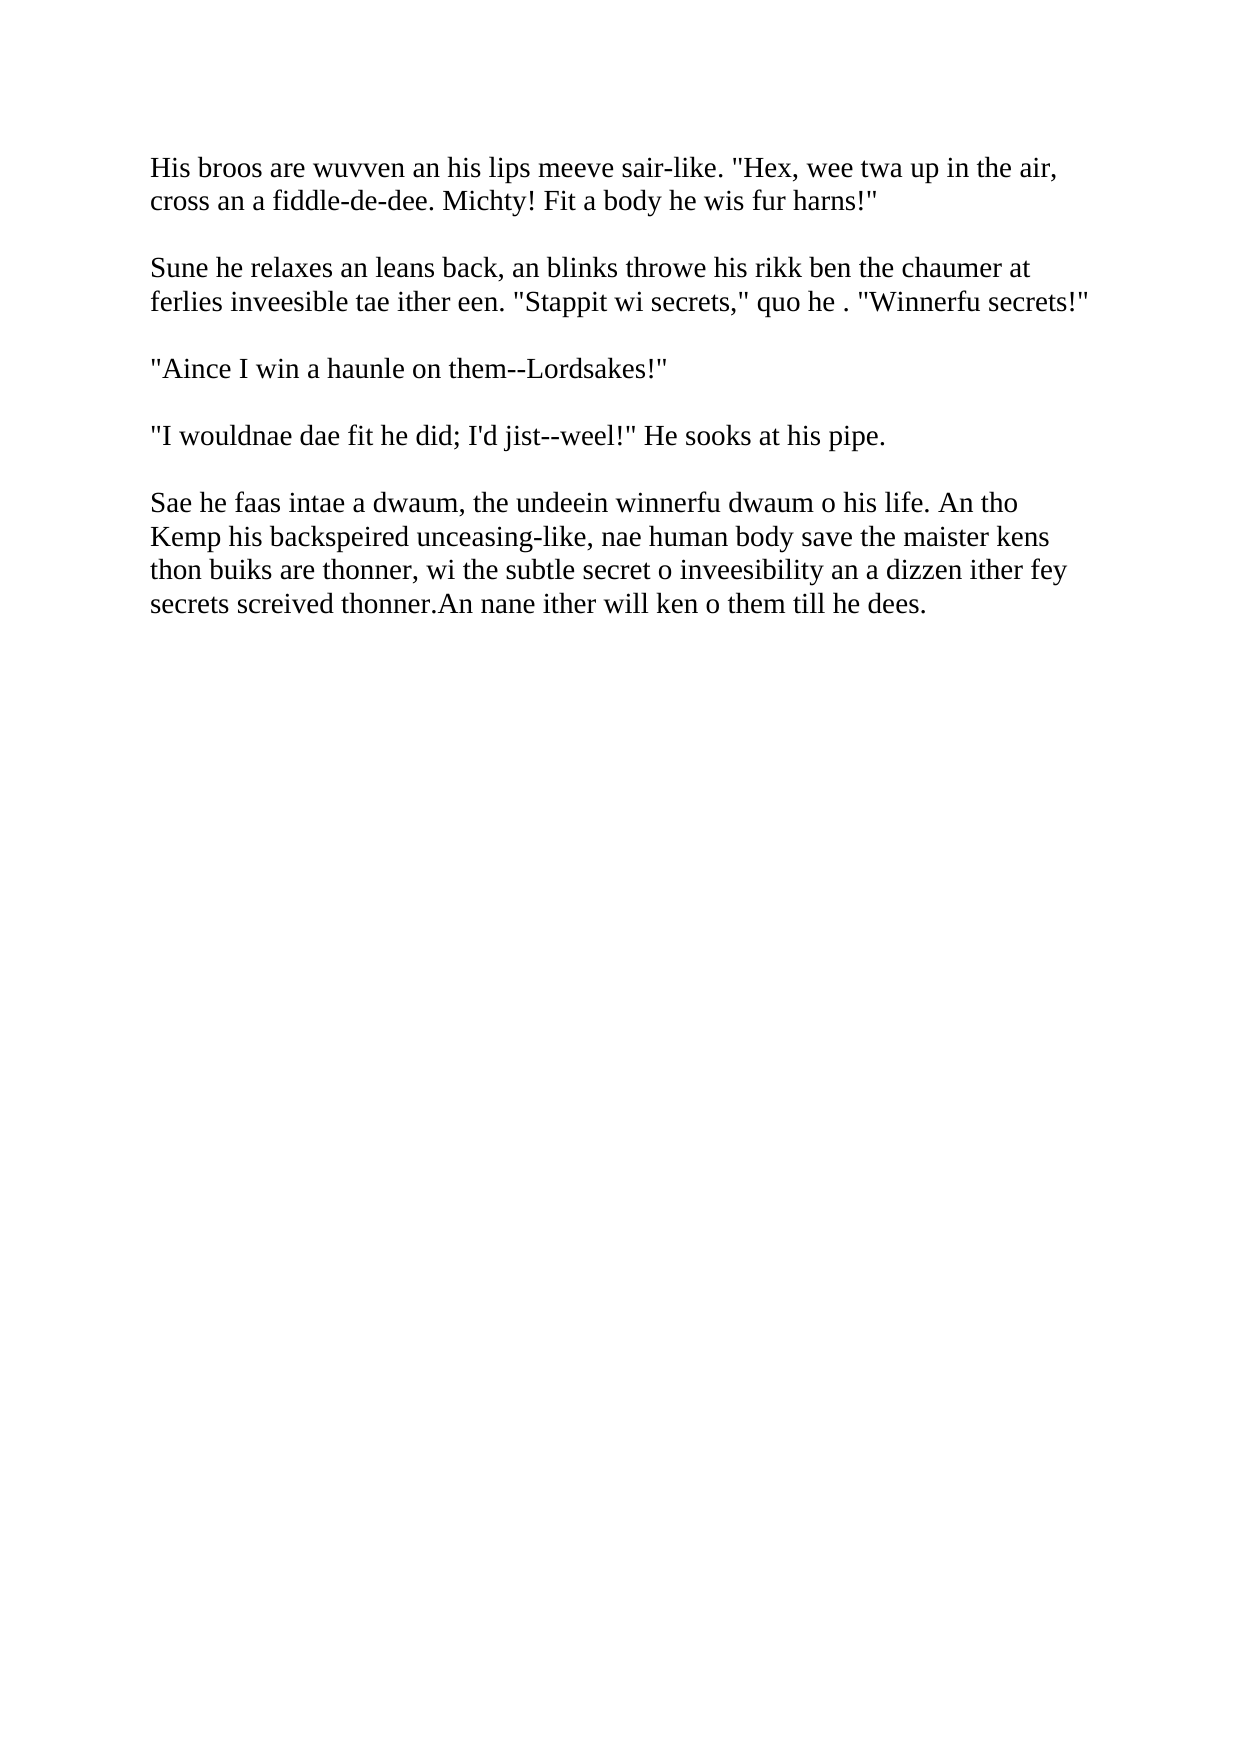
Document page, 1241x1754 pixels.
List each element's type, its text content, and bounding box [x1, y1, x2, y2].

text "Aince I win a haunle on them--Lordsakes!" [150, 351, 1090, 385]
text His broos are wuvven an his lips meeve sair-like. "Hex, wee twa up in the air, cross an a fiddle-de-dee. Michty! Fit a body he wis fur harns!" [150, 150, 1090, 217]
text Sune he relaxes an leans back, an blinks throwe his rikk ben the chaumer at ferlies inveesible tae ither een. "Stappit wi secrets," quo he . "Winnerfu secrets!" [150, 251, 1090, 318]
text "I wouldnae dae fit he did; I'd jist--weel!" He sooks at his pipe. [150, 418, 1090, 452]
text Sae he faas intae a dwaum, the undeein winnerfu dwaum o his life. An tho Kemp his backspeired unceasing-like, nae human body save the maister kens thon buiks are thonner, wi the subtle secret o inveesibility an a dizzen ither fey secrets screived thonner.An nane ither will ken o them till he dees. [150, 485, 1090, 619]
